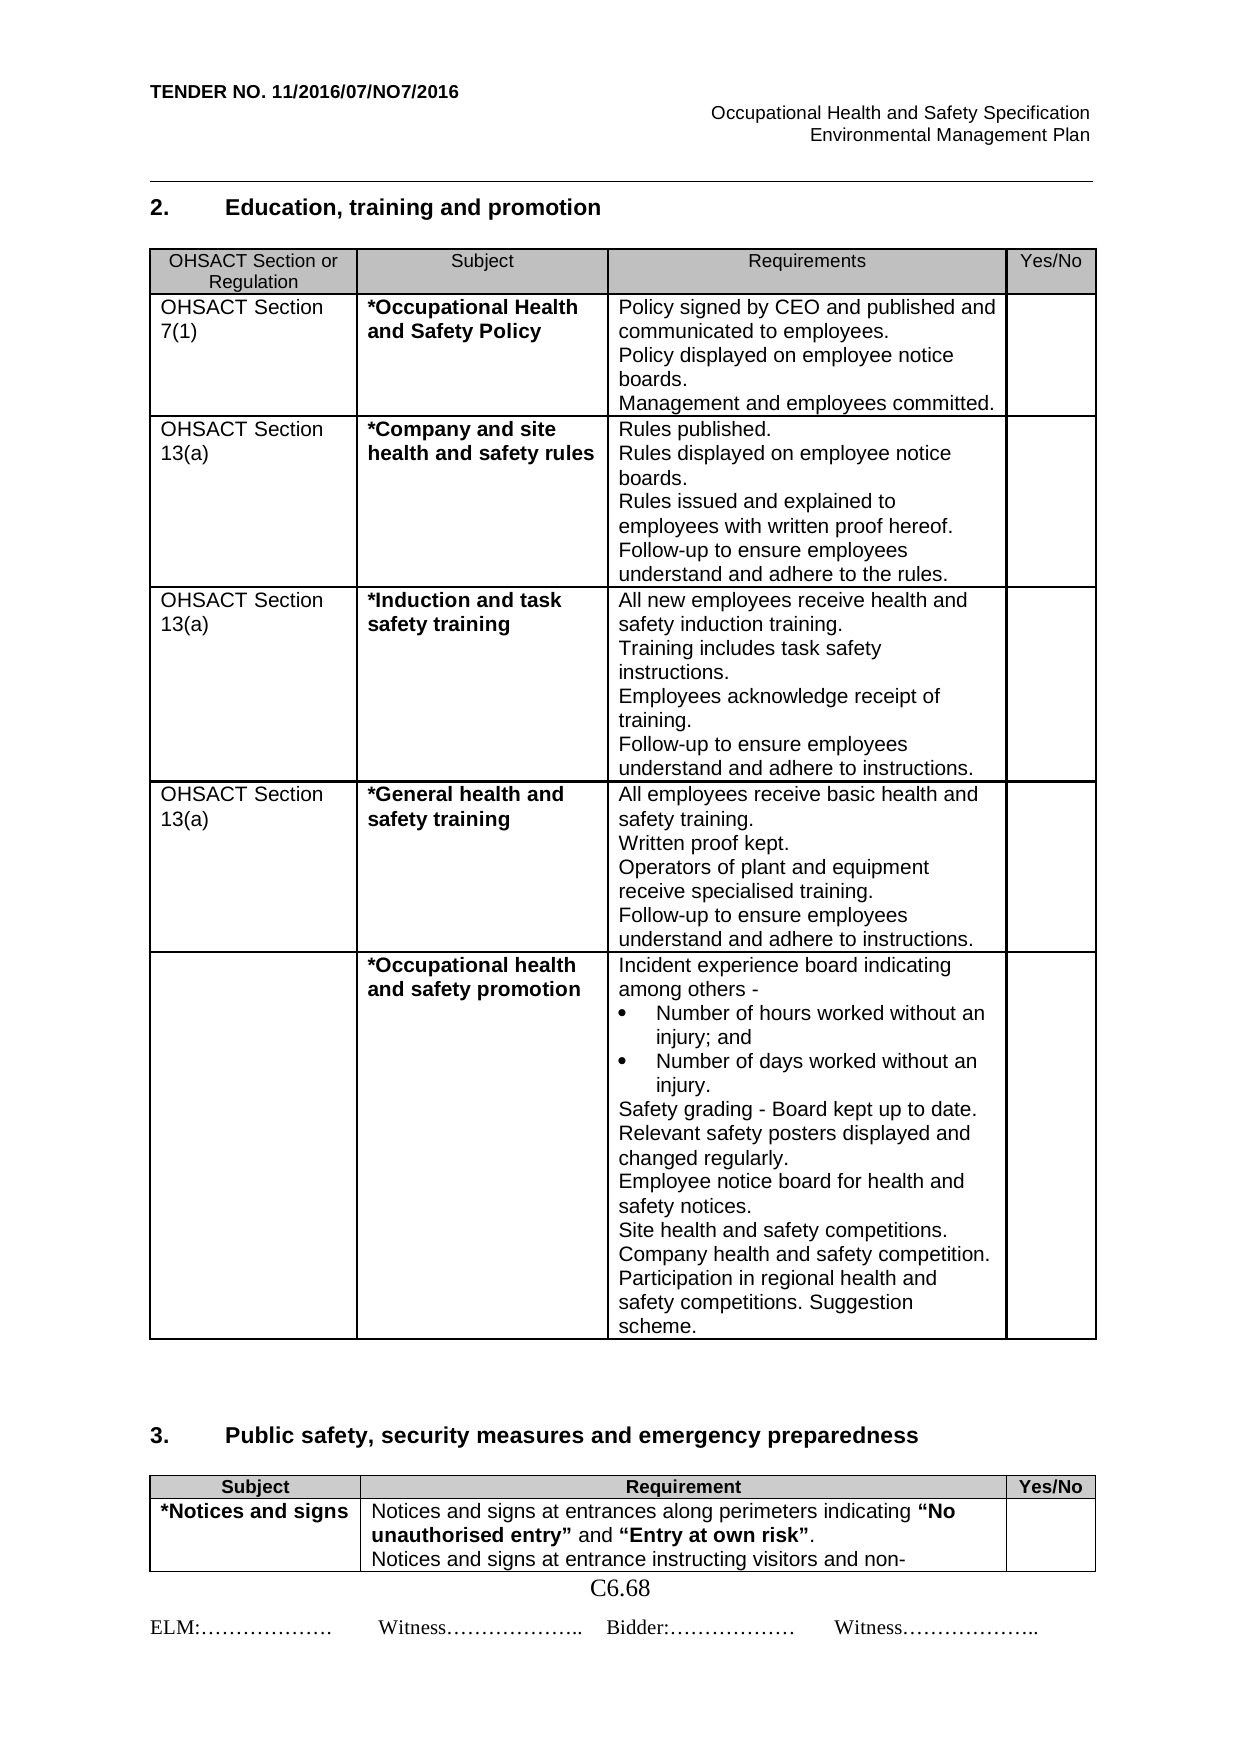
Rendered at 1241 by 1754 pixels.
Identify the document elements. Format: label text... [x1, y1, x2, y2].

table_cell OHSACT Section 13(a) [151, 417, 356, 586]
table_cell [1008, 295, 1095, 415]
table_header Yes/No [1007, 1476, 1095, 1498]
table_cell [1008, 417, 1095, 586]
table_header Yes/No [1008, 250, 1095, 293]
text 3. Public safety, security measures and emergency preparedness [150, 1421, 1090, 1448]
table_cell *Company and site health and safety rules [358, 417, 607, 586]
table_cell [1008, 953, 1095, 1338]
table_cell Policy signed by CEO and published and communicated to employees. Policy displayed on employee notice boards. Management and employees committed. [609, 295, 1005, 415]
table_cell *General health and safety training [358, 783, 607, 951]
table_cell [151, 953, 356, 1338]
table_header Requirement [361, 1476, 1006, 1498]
table_cell OHSACT Section 13(a) [151, 783, 356, 951]
table_cell [1007, 1499, 1095, 1571]
table_cell All employees receive basic health and safety training. Written proof kept. Operators of plant and equipment receive specialised training. Follow-up to ensure employees understand and adhere to instructions. [609, 783, 1005, 951]
table_cell OHSACT Section 13(a) [151, 588, 356, 780]
table_header Subject [151, 1476, 360, 1498]
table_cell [361, 1499, 1006, 1571]
table_cell *Induction and task safety training [358, 588, 607, 780]
text 2. Education, training and promotion [150, 193, 1090, 221]
table_header Requirements [609, 250, 1005, 293]
table_cell Rules published. Rules displayed on employee notice boards. Rules issued and explained to employees with written proof hereof. Follow-up to ensure employees understand and adhere to the rules. [609, 417, 1005, 586]
table_cell *Occupational Health and Safety Policy [358, 295, 607, 415]
table_cell All new employees receive health and safety induction training. Training includes task safety instructions. Employees acknowledge receipt of training. Follow-up to ensure employees understand and adhere to instructions. [609, 588, 1005, 780]
table_cell [1008, 588, 1095, 780]
table_cell Incident experience board indicating among others - Number of hours worked without an injury; and Number of days worked without an injury. Safety grading - Board kept up to date. Relevant safety posters displayed and changed regularly. Employee notice board for health and safety notices. Site health and safety competitions. Company health and safety competition. Participation in regional health and safety competitions. Suggestion scheme. [609, 953, 1005, 1338]
table_header Subject [358, 250, 607, 293]
table_cell [1008, 783, 1095, 951]
table_cell OHSACT Section 7(1) [151, 295, 356, 415]
table_header OHSACT Section or Regulation [151, 250, 356, 293]
table_cell *Occupational health and safety promotion [358, 953, 607, 1338]
table_cell *Notices and signs [151, 1499, 360, 1571]
